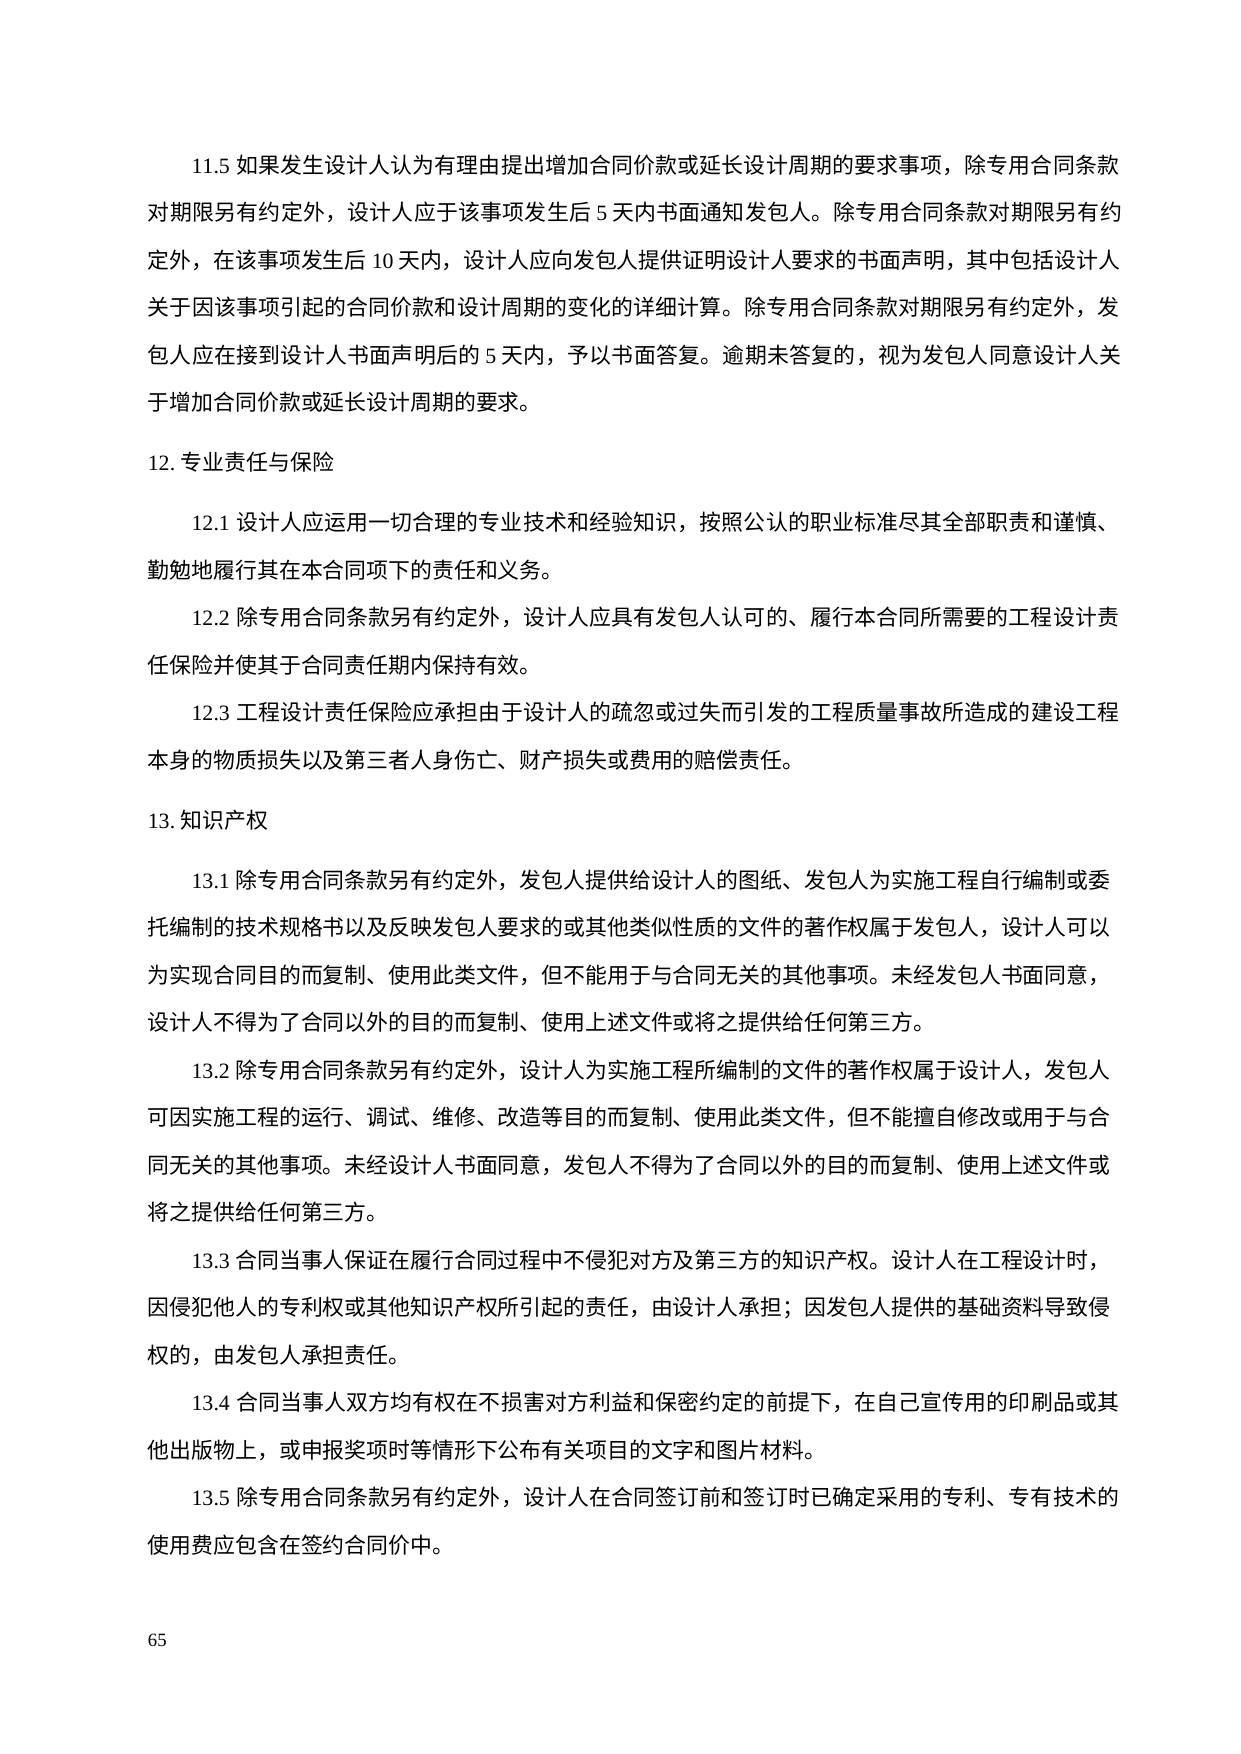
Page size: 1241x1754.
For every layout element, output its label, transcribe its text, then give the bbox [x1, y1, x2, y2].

text 12.2 除专用合同条款另有约定外，设计人应具有发包人认可的、履行本合同所需要的工程设计责任保险并使其于合同责任期内保持有效。 [148, 600, 1122, 679]
text 13.1 除专用合同条款另有约定外，发包人提供给设计人的图纸、发包人为实施工程自行编制或委托编制的技术规格书以及反映发包人要求的或其他类似性质的文件的著作权属于发包人，设计人可以为实现合同目的而复制、使用此类文件，但不能用于与合同无关的其他事项。未经发包人书面同意，设计人不得为了合同以外的目的而复制、使用上述文件或将之提供给任何第三方。 [148, 863, 1122, 1037]
text 13.5 除专用合同条款另有约定外，设计人在合同签订前和签订时已确定采用的专利、专有技术的使用费应包含在签约合同价中。 [148, 1480, 1122, 1559]
text 12.3 工程设计责任保险应承担由于设计人的疏忽或过失而引发的工程质量事故所造成的建设工程本身的物质损失以及第三者人身伤亡、财产损失或费用的赔偿责任。 [148, 695, 1122, 774]
subtitle 12. 专业责任与保险 [148, 445, 1122, 477]
text 12.1 设计人应运用一切合理的专业技术和经验知识，按照公认的职业标准尽其全部职责和谨慎、勤勉地履行其在本合同项下的责任和义务。 [148, 505, 1122, 584]
text 13.3 合同当事人保证在履行合同过程中不侵犯对方及第三方的知识产权。设计人在工程设计时，因侵犯他人的专利权或其他知识产权所引起的责任，由设计人承担；因发包人提供的基础资料导致侵权的，由发包人承担责任。 [148, 1243, 1122, 1369]
text 13.2 除专用合同条款另有约定外，设计人为实施工程所编制的文件的著作权属于设计人，发包人可因实施工程的运行、调试、维修、改造等目的而复制、使用此类文件，但不能擅自修改或用于与合同无关的其他事项。未经设计人书面同意，发包人不得为了合同以外的目的而复制、使用上述文件或将之提供给任何第三方。 [148, 1053, 1122, 1227]
text 11.5 如果发生设计人认为有理由提出增加合同价款或延长设计周期的要求事项，除专用合同条款对期限另有约定外，设计人应于该事项发生后5天内书面通知发包人。除专用合同条款对期限另有约定外，在该事项发生后10天内，设计人应向发包人提供证明设计人要求的书面声明，其中包括设计人关于因该事项引起的合同价款和设计周期的变化的详细计算。除专用合同条款对期限另有约定外，发包人应在接到设计人书面声明后的5天内，予以书面答复。逾期未答复的，视为发包人同意设计人关于增加合同价款或延长设计周期的要求。 [148, 148, 1122, 417]
subtitle 13. 知识产权 [148, 803, 1122, 834]
text 13.4 合同当事人双方均有权在不损害对方利益和保密约定的前提下，在自己宣传用的印刷品或其他出版物上，或申报奖项时等情形下公布有关项目的文字和图片材料。 [148, 1385, 1122, 1464]
